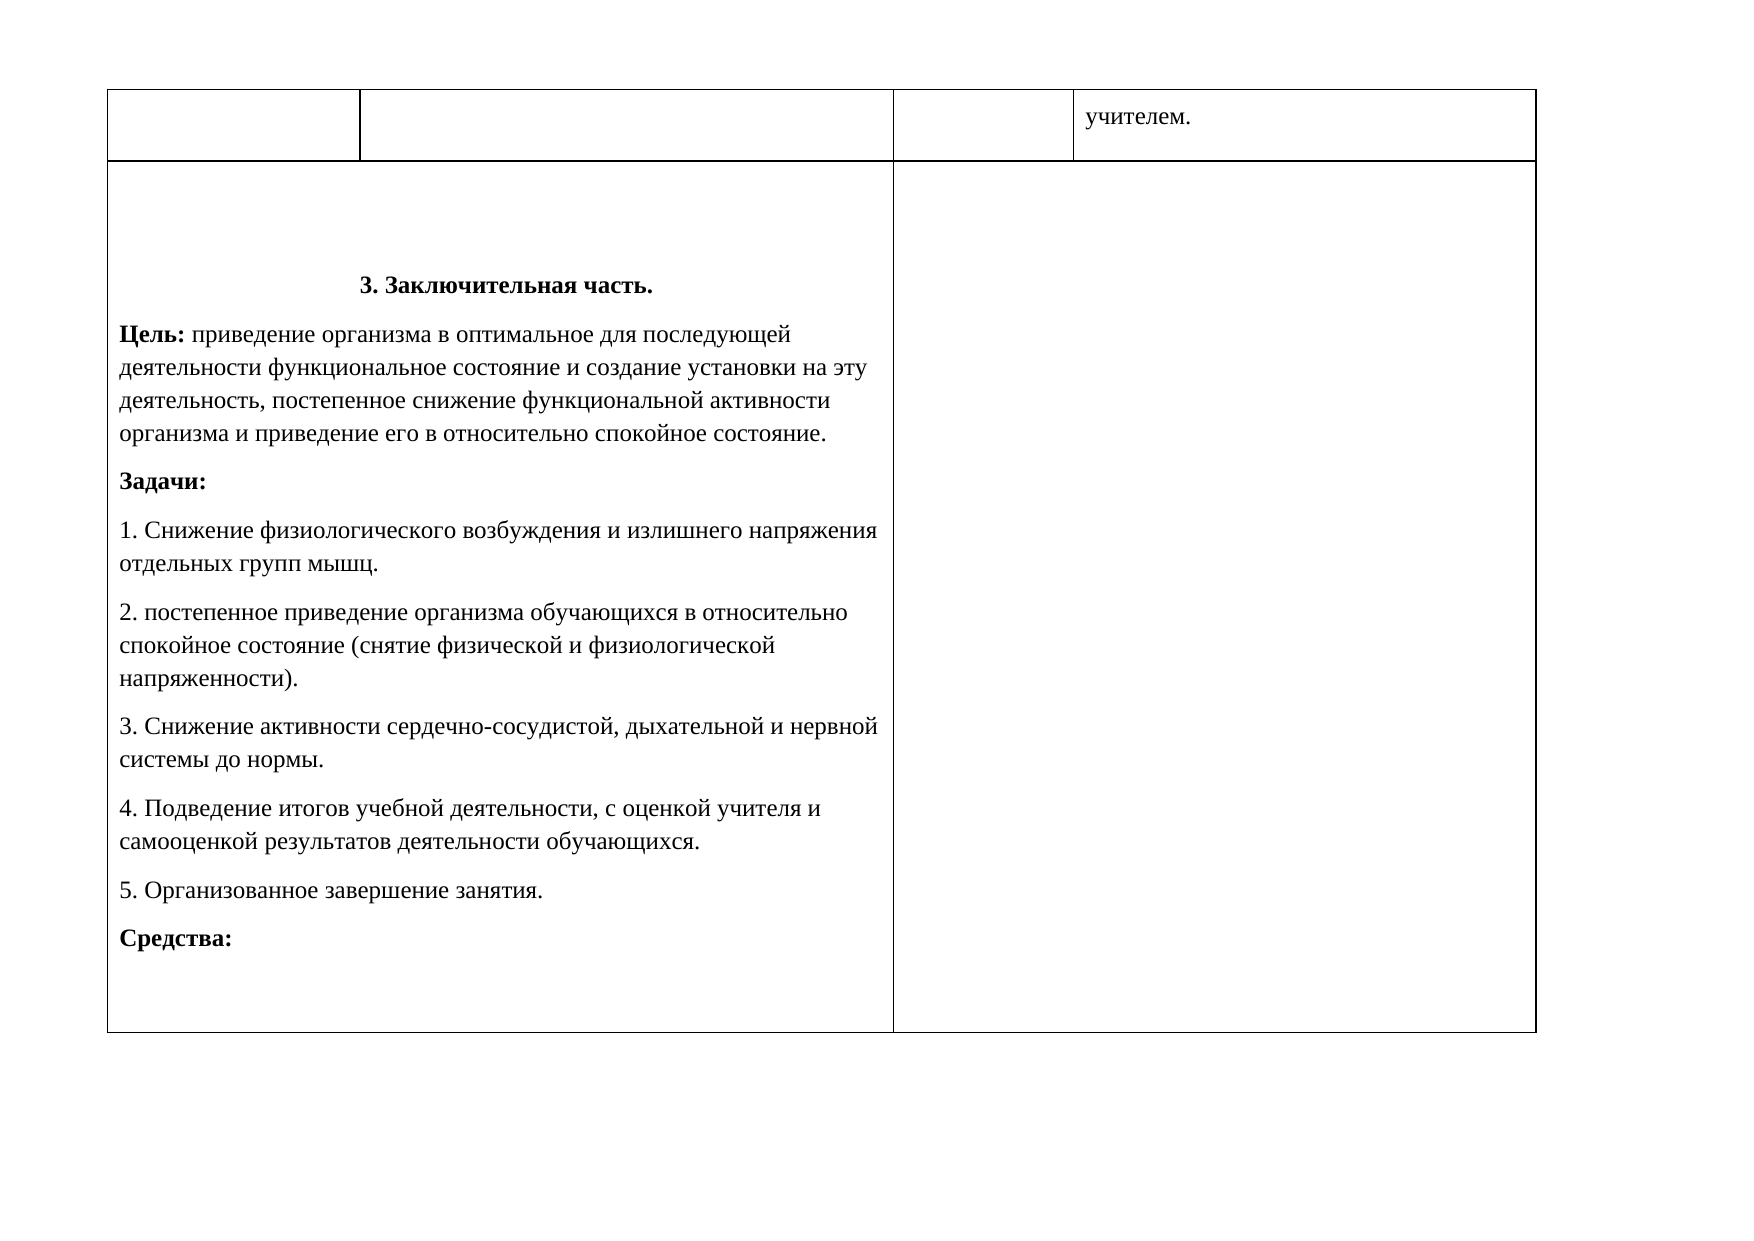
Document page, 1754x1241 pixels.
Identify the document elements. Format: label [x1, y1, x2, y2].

table_cell [894, 90, 1073, 160]
table_cell [1074, 90, 1535, 160]
table_cell [108, 90, 359, 160]
table_cell [361, 90, 893, 160]
table_cell [894, 162, 1535, 1032]
table_cell [108, 162, 893, 1032]
